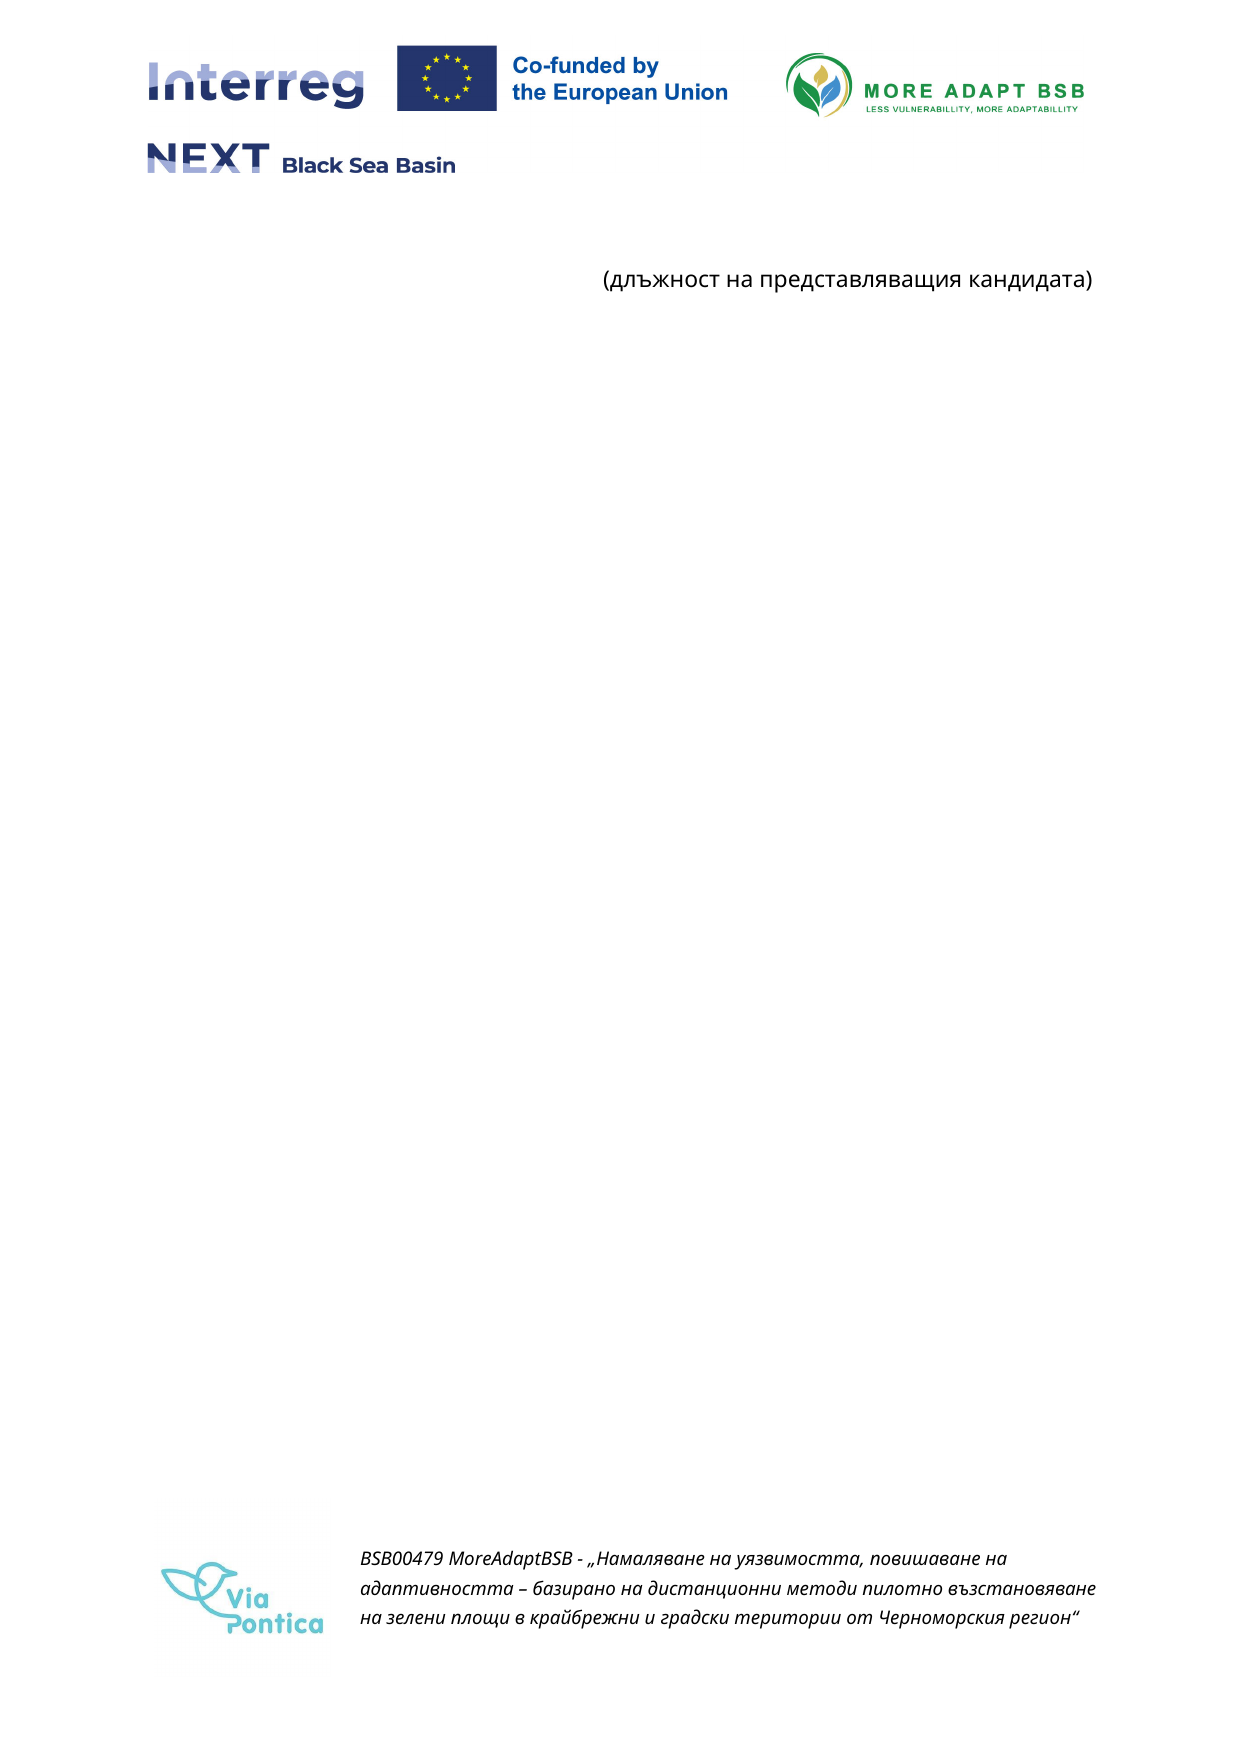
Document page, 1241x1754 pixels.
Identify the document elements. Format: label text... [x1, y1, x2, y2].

picture [153, 1498, 331, 1677]
text (длъжност на представляващия кандидата) [148, 263, 1093, 295]
picture [147, 35, 1084, 173]
